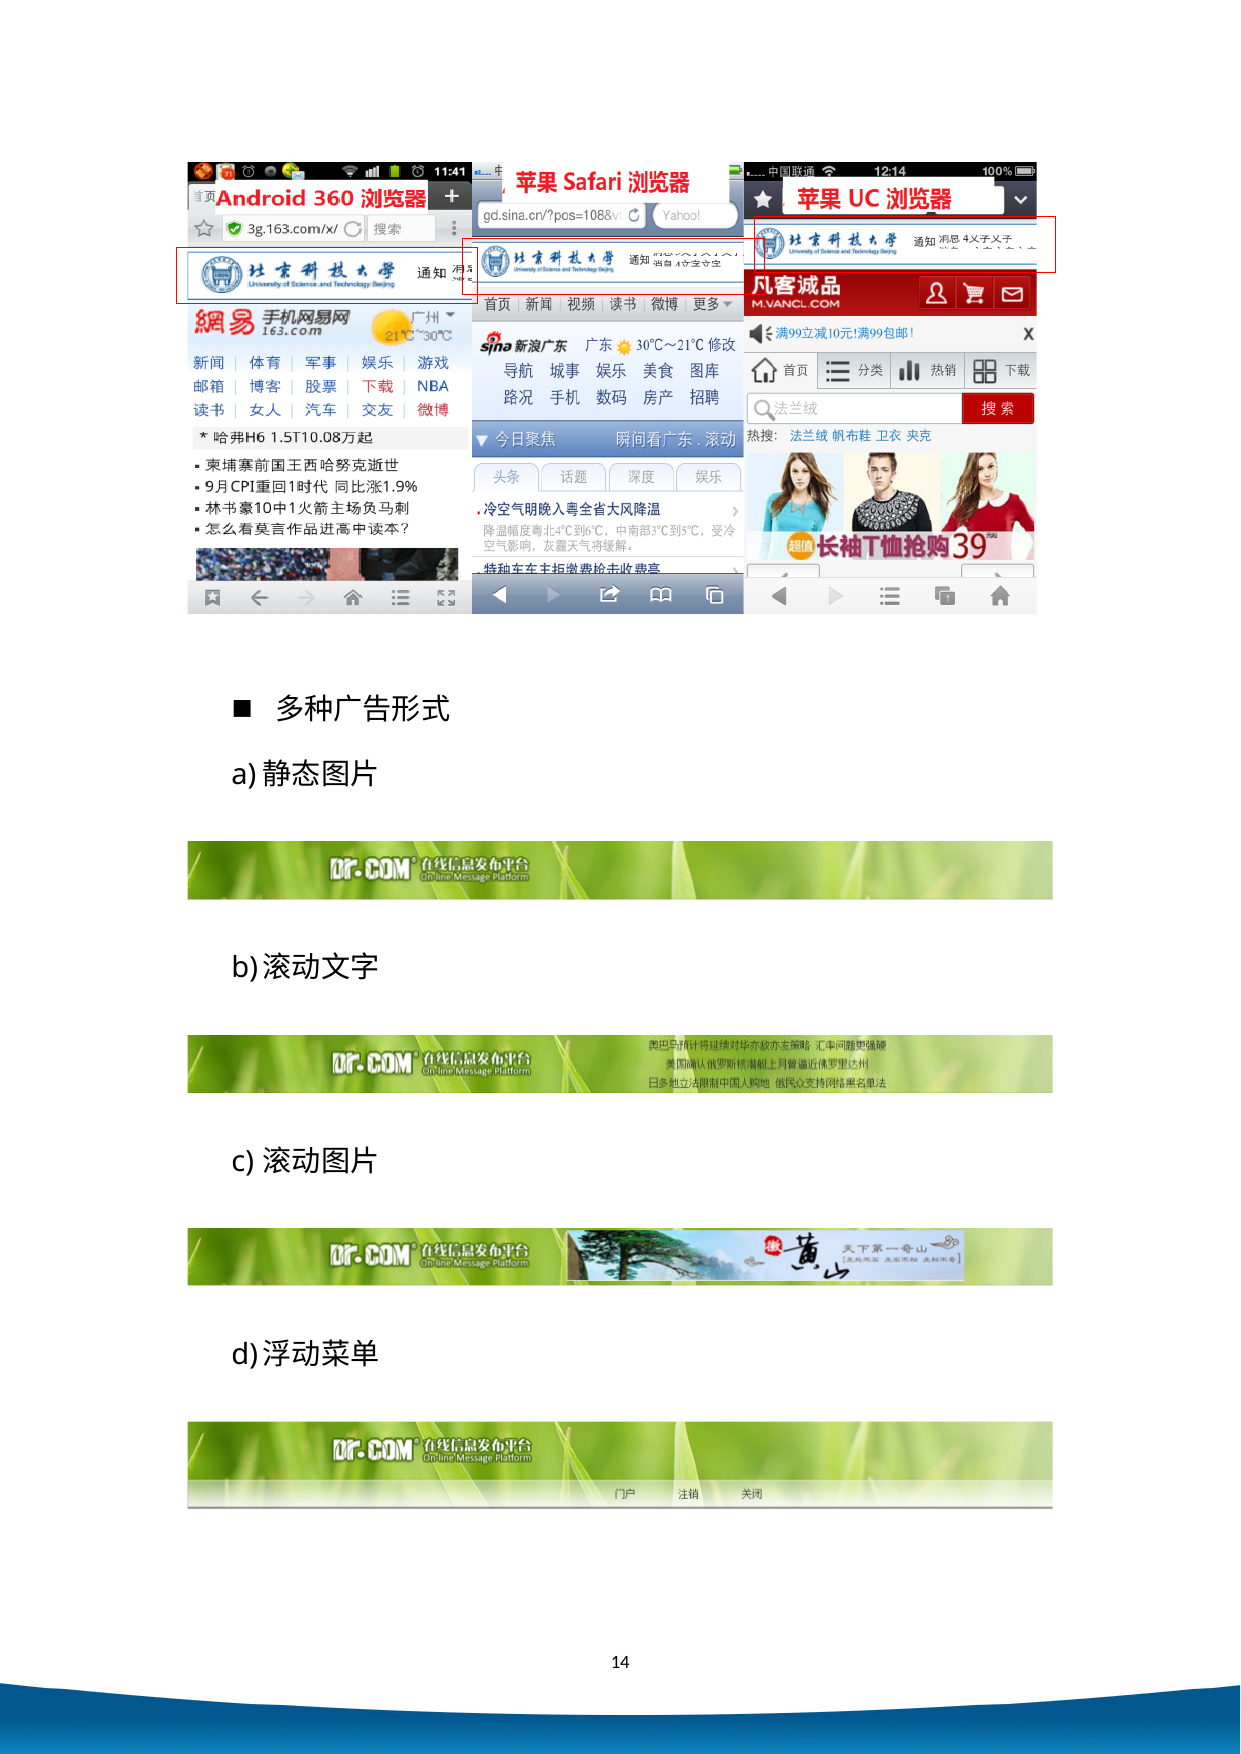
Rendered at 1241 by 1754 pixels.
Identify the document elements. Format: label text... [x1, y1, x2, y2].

list 静态图片 [231, 739, 1053, 804]
picture [187, 1035, 1053, 1093]
list 浮动菜单 [231, 1319, 1053, 1384]
picture [755, 239, 764, 272]
picture [187, 273, 1037, 614]
picture [187, 162, 1037, 247]
picture [187, 841, 1053, 900]
picture [187, 1228, 1053, 1286]
picture [187, 248, 477, 303]
picture [755, 217, 1037, 272]
list 滚动图片 [231, 1126, 1053, 1191]
picture [187, 1421, 1053, 1509]
list 多种广告形式 [231, 674, 1053, 739]
picture [463, 239, 764, 294]
picture [463, 248, 477, 294]
list 滚动文字 [231, 933, 1053, 998]
picture [0, 1672, 1241, 1742]
